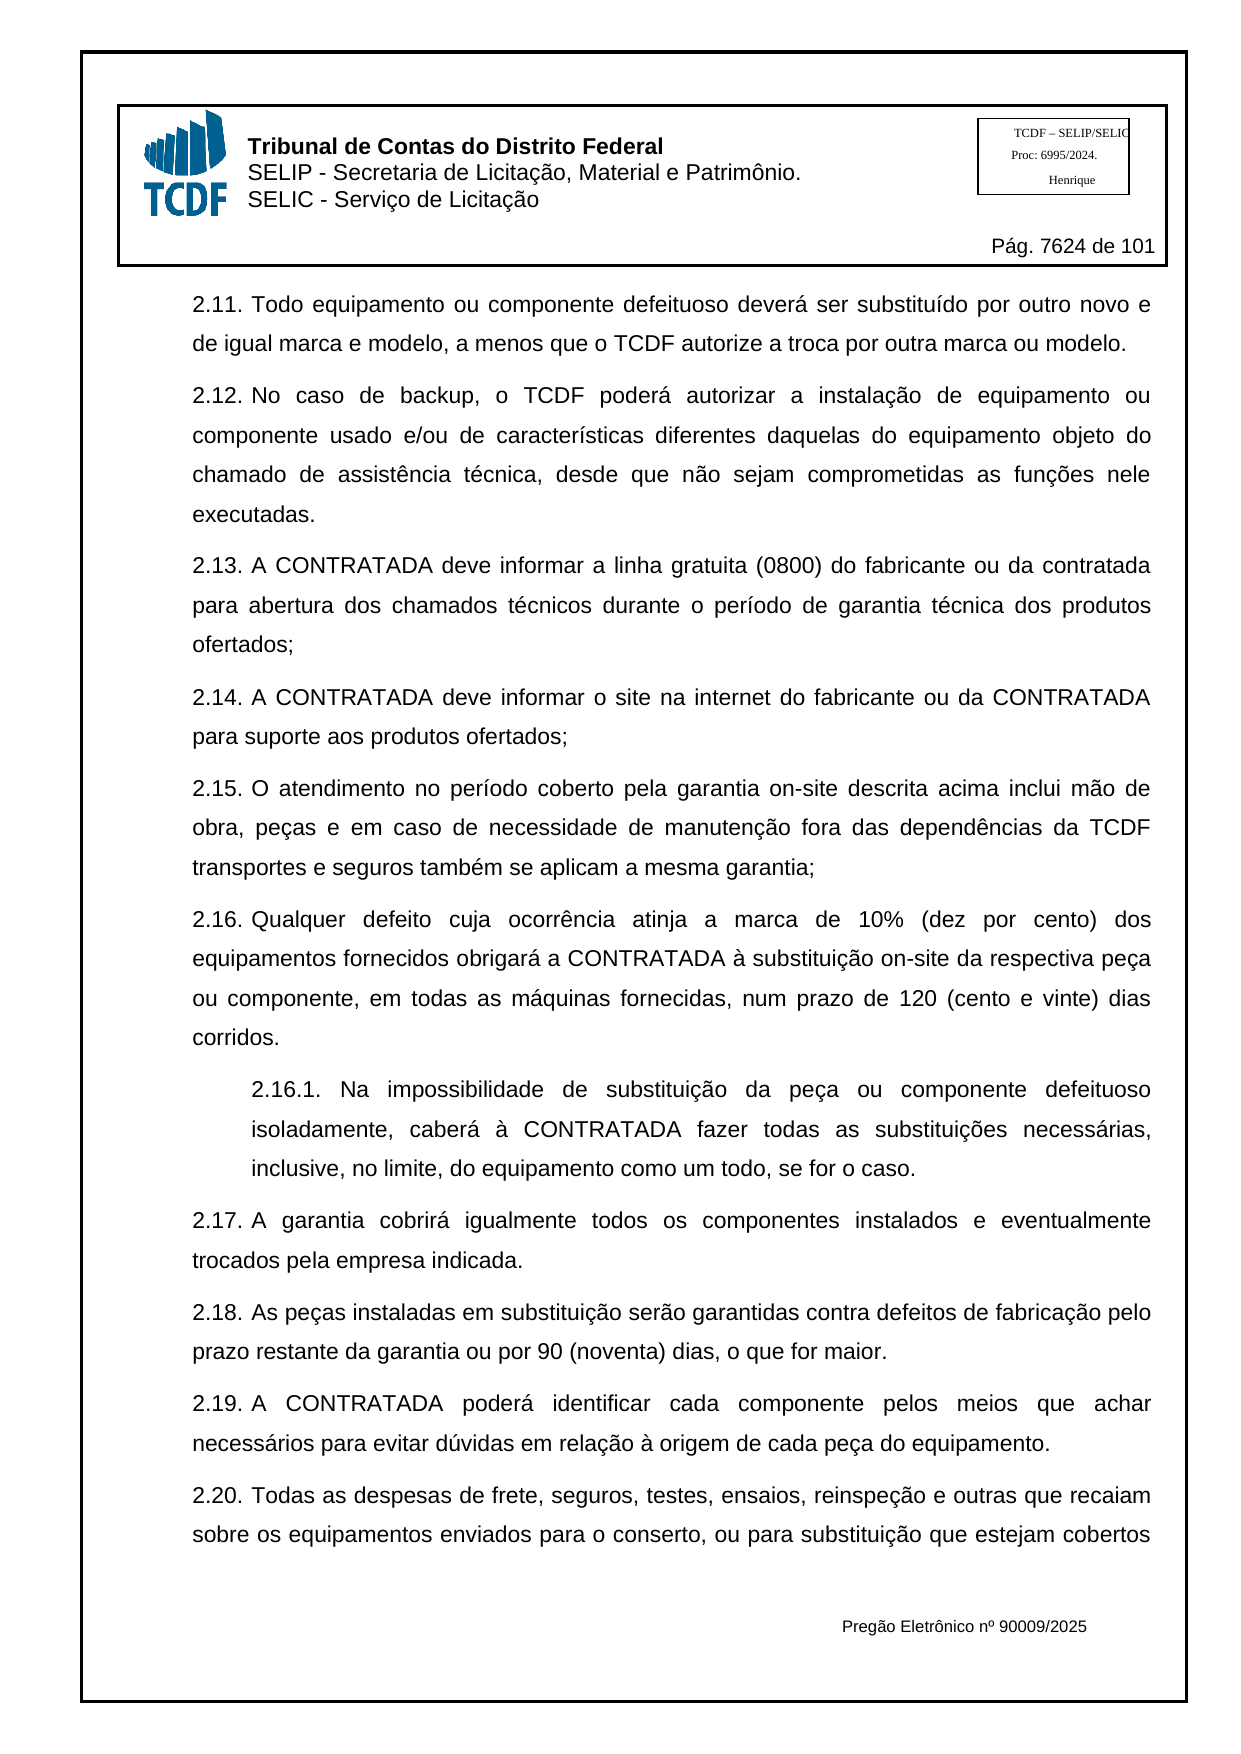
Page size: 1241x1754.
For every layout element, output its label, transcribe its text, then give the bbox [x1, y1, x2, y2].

list A CONTRATADA deve informar a linha gratuita (0800) do fabricante ou da contratada para abertura dos chamados técnicos durante o período de garantia técnica dos produtos ofertados; [192, 552, 1152, 658]
list No caso de backup, o TCDF poderá autorizar a instalação de equipamento ou componente usado e/ou de características diferentes daquelas do equipamento objeto do chamado de assistência técnica, desde que não sejam comprometidas as funções nele executadas. [192, 382, 1152, 527]
picture [129, 107, 241, 218]
list A CONTRATADA deve informar o site na internet do fabricante ou da CONTRATADA para suporte aos produtos ofertados; [192, 683, 1152, 749]
list As peças instaladas em substituição serão garantidas contra defeitos de fabricação pelo prazo restante da garantia ou por 90 (noventa) dias, o que for maior. [192, 1299, 1152, 1364]
list Todo equipamento ou componente defeituoso deverá ser substituído por outro novo e de igual marca e modelo, a menos que o TCDF autorize a troca por outra marca ou modelo. [192, 291, 1152, 356]
list Qualquer defeito cuja ocorrência atinja a marca de 10% (dez por cento) dos equipamentos fornecidos obrigará a CONTRATADA à substituição on-site da respectiva peça ou componente, em todas as máquinas fornecidas, num prazo de 120 (cento e vinte) dias corridos. [192, 906, 1152, 1051]
list Na impossibilidade de substituição da peça ou componente defeituoso isoladamente, caberá à CONTRATADA fazer todas as substituições necessárias, inclusive, no limite, do equipamento como um todo, se for o caso. [251, 1076, 1152, 1182]
list A garantia cobrirá igualmente todos os componentes instalados e eventualmente trocados pela empresa indicada. [192, 1207, 1152, 1273]
list O atendimento no período coberto pela garantia on-site descrita acima inclui mão de obra, peças e em caso de necessidade de manutenção fora das dependências da TCDF transportes e seguros também se aplicam a mesma garantia; [192, 775, 1152, 880]
list A CONTRATADA poderá identificar cada componente pelos meios que achar necessários para evitar dúvidas em relação à origem de cada peça do equipamento. [192, 1390, 1152, 1456]
